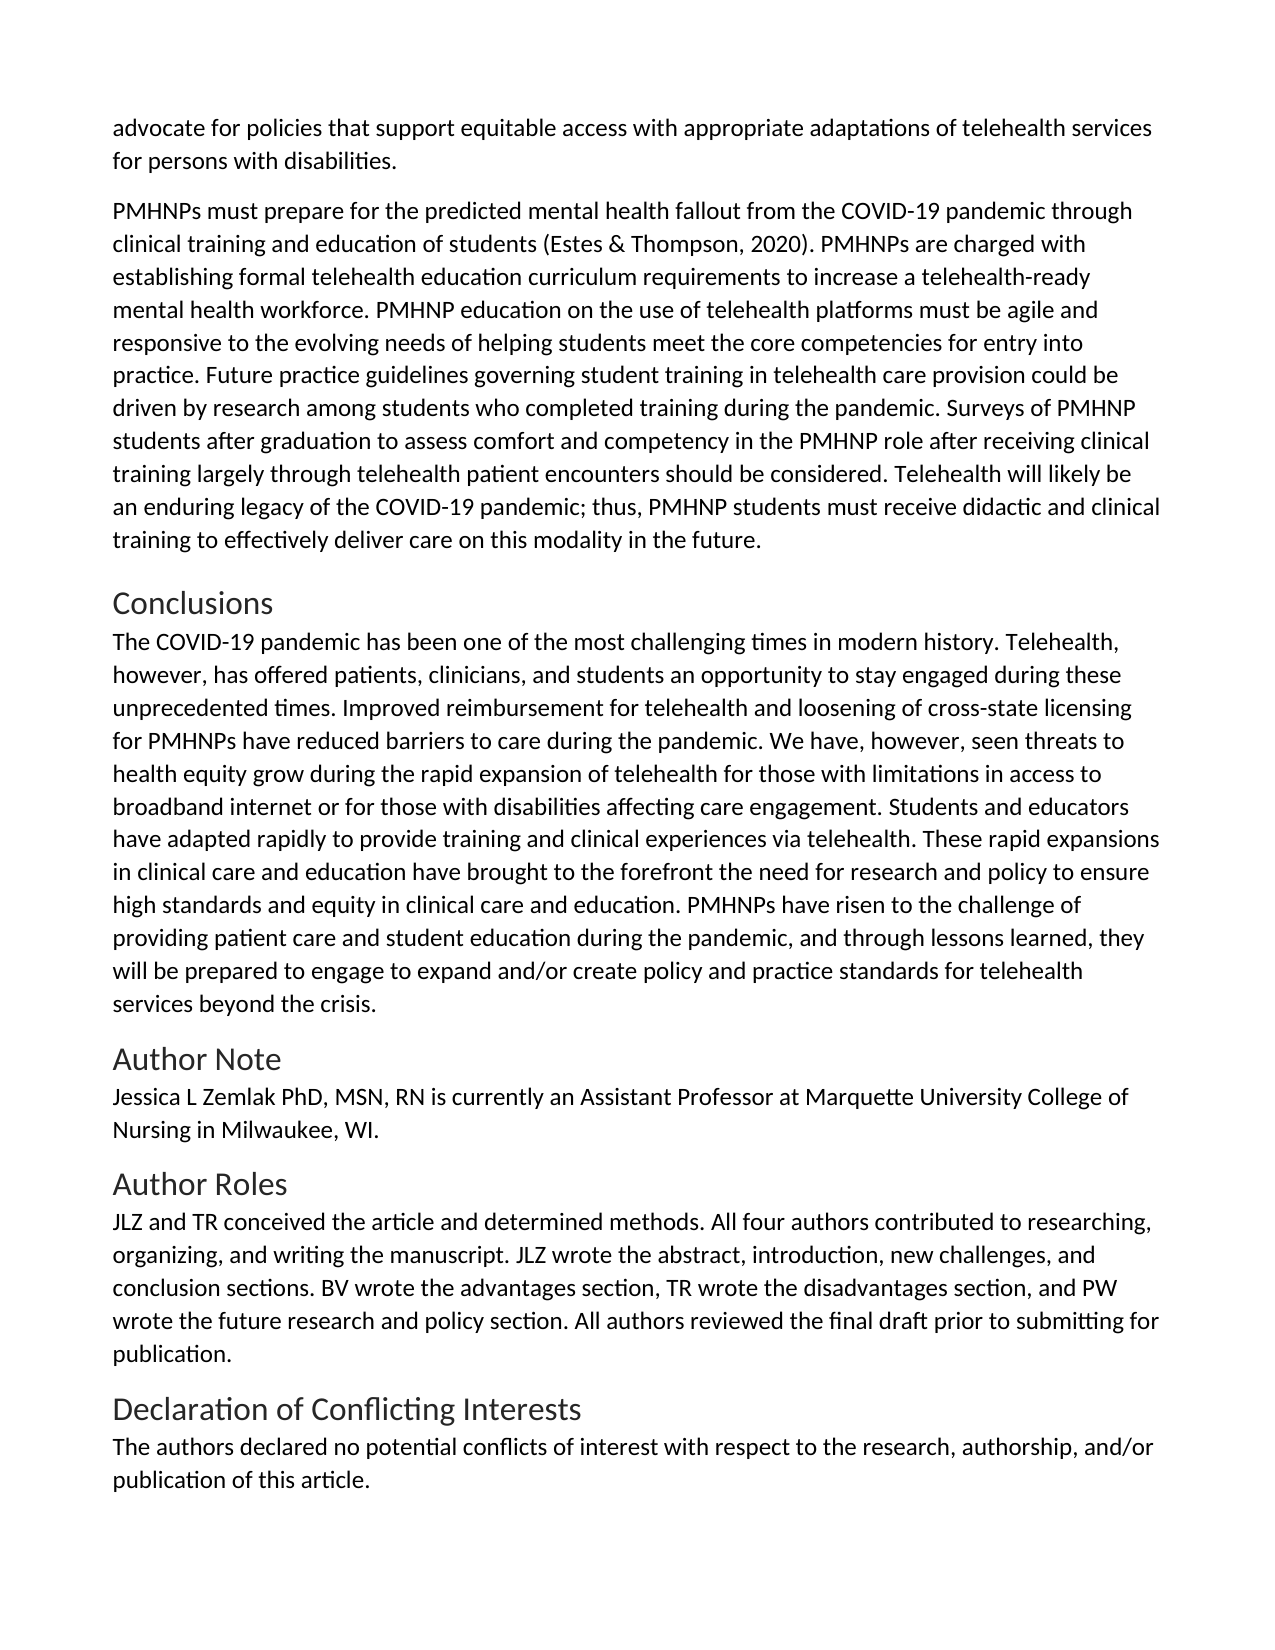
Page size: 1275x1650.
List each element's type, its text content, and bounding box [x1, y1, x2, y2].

text Author Note Jessica L Zemlak PhD, MSN, RN is currently an Assistant Professor at Marquette University College of Nursing in Milwaukee, WI. [112, 1038, 1162, 1144]
text Declaration of Conflicting Interests The authors declared no potential conflicts of interest with respect to the research, authorship, and/or publication of this article. [112, 1388, 1162, 1494]
text The COVID-19 pandemic has been one of the most challenging times in modern history. Telehealth, however, has offered patients, clinicians, and students an opportunity to stay engaged during these unprecedented times. Improved reimbursement for telehealth and loosening of cross-state licensing for PMHNPs have reduced barriers to care during the pandemic. We have, however, seen threats to health equity grow during the rapid expansion of telehealth for those with limitations in access to broadband internet or for those with disabilities affecting care engagement. Students and educators have adapted rapidly to provide training and clinical experiences via telehealth. These rapid expansions in clinical care and education have brought to the forefront the need for research and policy to ensure high standards and equity in clinical care and education. PMHNPs have risen to the challenge of providing patient care and student education during the pandemic, and through lessons learned, they will be prepared to engage to expand and/or create policy and practice standards for telehealth services beyond the crisis. [112, 626, 1162, 1019]
text PMHNPs must prepare for the predicted mental health fallout from the COVID-19 pandemic through clinical training and education of students (Estes & Thompson, 2020). PMHNPs are charged with establishing formal telehealth education curriculum requirements to increase a telehealth-ready mental health workforce. PMHNP education on the use of telehealth platforms must be agile and responsive to the evolving needs of helping students meet the core competencies for entry into practice. Future practice guidelines governing student training in telehealth care provision could be driven by research among students who completed training during the pandemic. Surveys of PMHNP students after graduation to assess comfort and competency in the PMHNP role after receiving clinical training largely through telehealth patient encounters should be considered. Telehealth will likely be an enduring legacy of the COVID-19 pandemic; thus, PMHNP students must receive didactic and clinical training to effectively deliver care on this modality in the future. [112, 195, 1162, 555]
subtitle Conclusions [112, 582, 1162, 623]
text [112, 112, 1162, 176]
text Author Roles JLZ and TR conceived the article and determined methods. All four authors contributed to researching, organizing, and writing the manuscript. JLZ wrote the abstract, introduction, new challenges, and conclusion sections. BV wrote the advantages section, TR wrote the disadvantages section, and PW wrote the future research and policy section. All authors reviewed the final draft prior to submitting for publication. [112, 1163, 1162, 1369]
